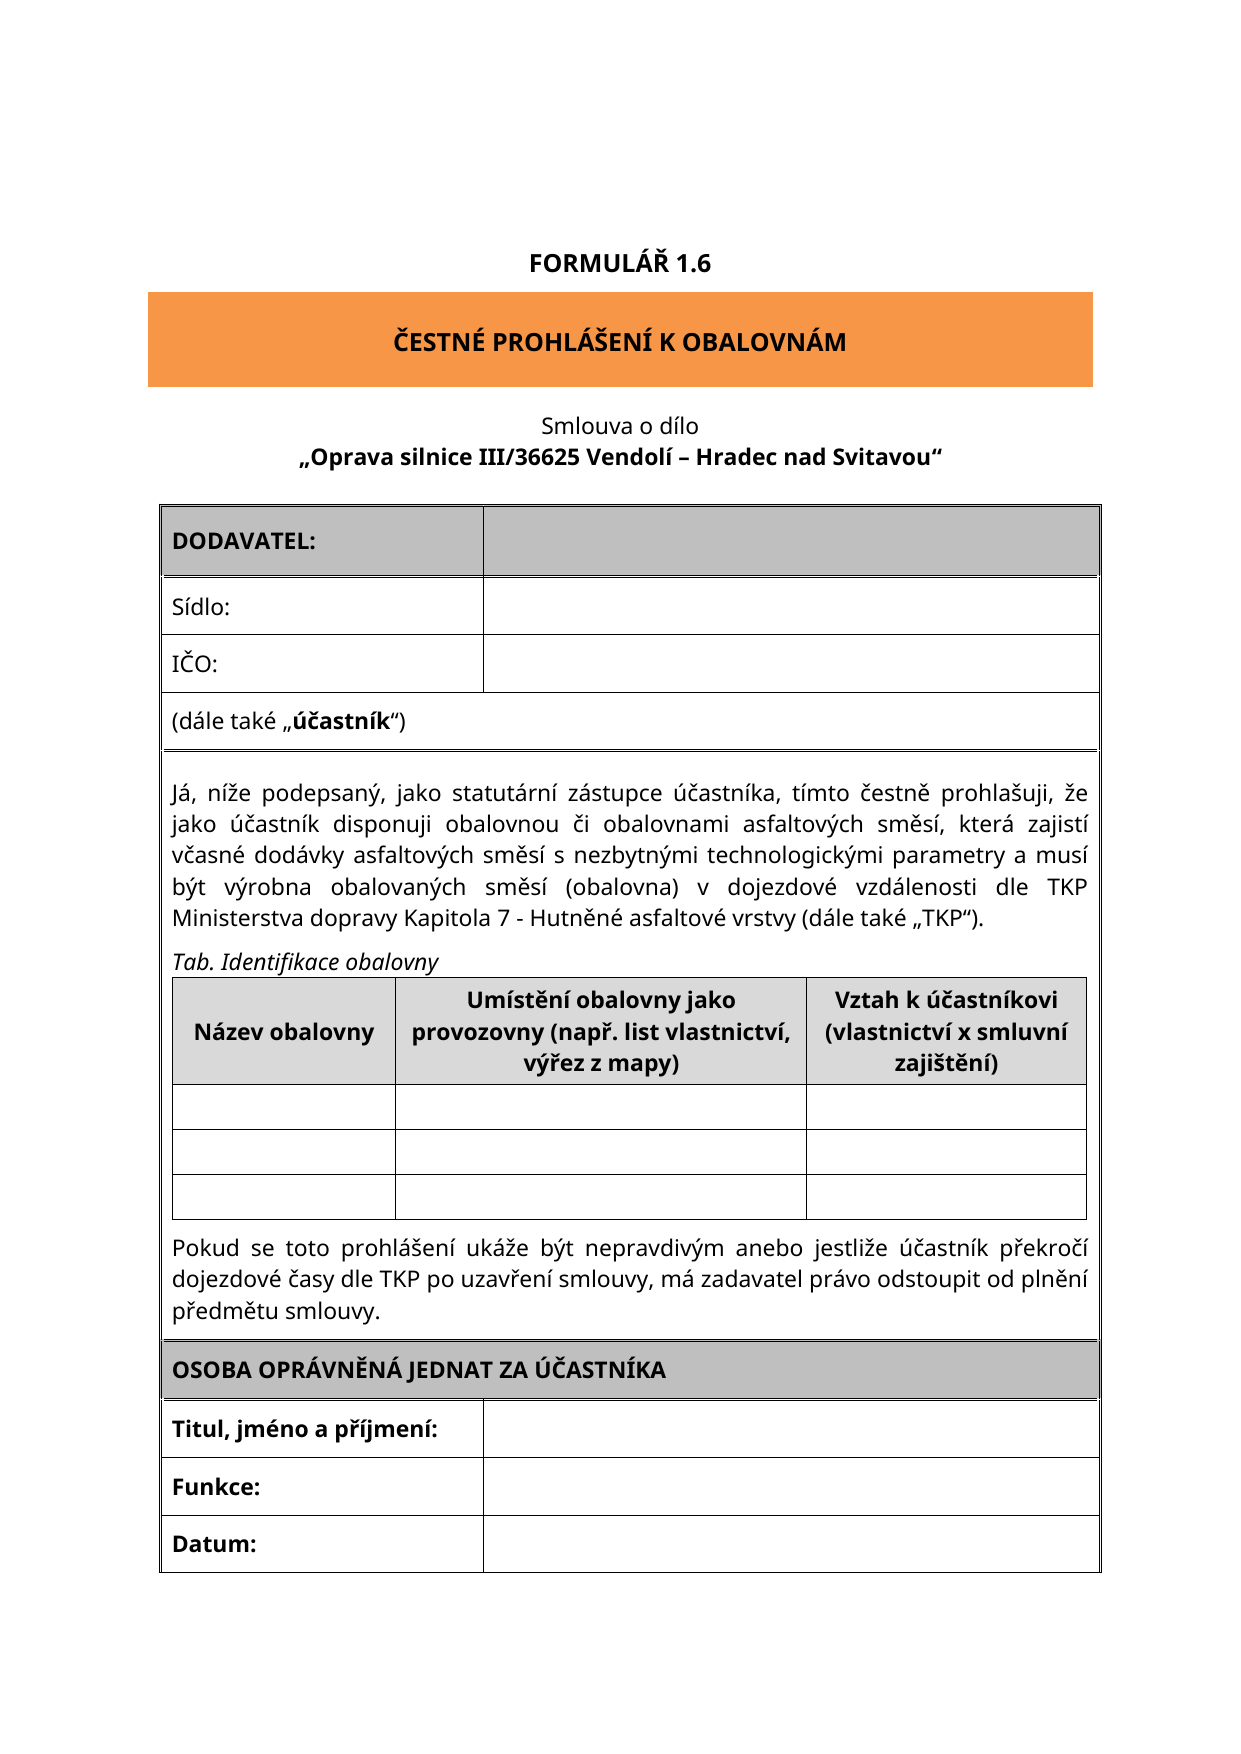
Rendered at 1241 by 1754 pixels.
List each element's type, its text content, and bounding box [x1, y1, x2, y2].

table_cell Titul, jméno a příjmení: [160, 1398, 483, 1457]
text Smlouva o dílo [148, 410, 1093, 441]
table_cell osoba oprávněná jednat za účastníka [162, 1339, 1099, 1398]
text „Oprava silnice III/36625 Vendolí – Hradec nad Svitavou“ [148, 441, 1093, 472]
table_header [484, 507, 1099, 575]
table_cell [484, 1458, 1099, 1514]
table_cell (dále také „účastník“) [162, 693, 1099, 749]
table_cell [484, 635, 1099, 692]
table_cell Datum: [162, 1516, 483, 1572]
text FORMULÁŘ 1.6 [148, 245, 1093, 279]
table_cell IČO: [162, 635, 483, 692]
table_cell [484, 1398, 1101, 1457]
text čestné Prohlášení k obalovnám [148, 324, 1093, 359]
table_cell [484, 575, 1101, 634]
table_cell Já, níže podepsaný, jako statutární zástupce účastníka, tímto čestně prohlašuji, že jako účastník disponuji obalovnou či obalovnami asfaltových směsí, která zajistí včasné dodávky asfaltových směsí s nezbytnými technologickými parametry a musí být výrobna obalovaných směsí (obalovna) v dojezdové vzdálenosti dle TKP Ministerstva dopravy Kapitola 7 - Hutněné asfaltové vrstvy (dále také „TKP“). Tab. Identifikace obalovny Pokud se toto prohlášení ukáže být nepravdivým anebo jestliže účastník překročí dojezdové časy dle TKP po uzavření smlouvy, má zadavatel právo odstoupit od plnění předmětu smlouvy. [160, 749, 1101, 1338]
table_cell [484, 1516, 1099, 1572]
table_header DODAVATEL: [162, 507, 483, 575]
table_cell Funkce: [162, 1458, 483, 1514]
table_cell Sídlo: [160, 575, 483, 634]
